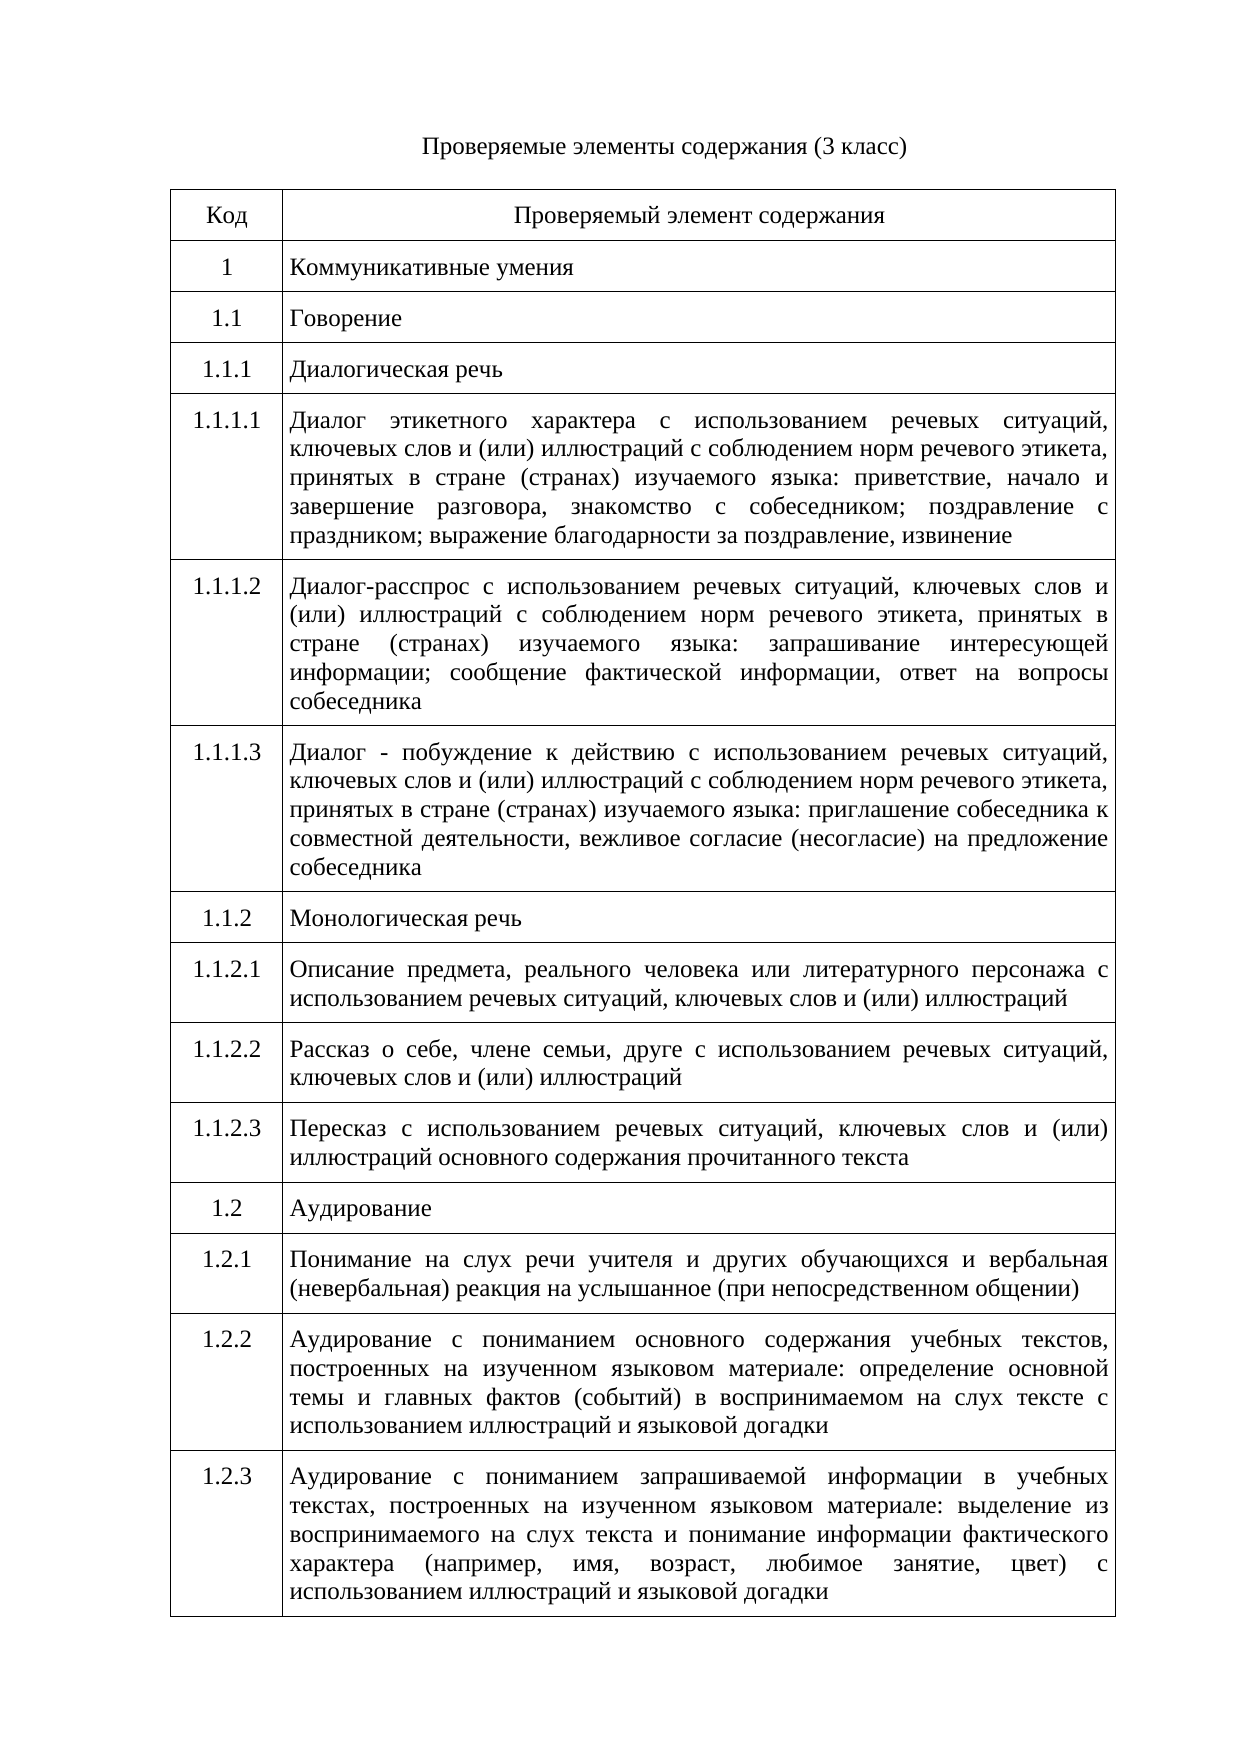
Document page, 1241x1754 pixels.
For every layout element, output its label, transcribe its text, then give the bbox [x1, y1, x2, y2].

table_cell 1.1.2.3 [171, 1103, 282, 1182]
table_cell Коммуникативные умения [283, 241, 1115, 291]
table_header Проверяемый элемент содержания [283, 190, 1115, 240]
table_cell Диалогическая речь [283, 343, 1115, 393]
table_cell 1.2.3 [171, 1451, 282, 1616]
table_cell Диалог-расспрос с использованием речевых ситуаций, ключевых слов и (или) иллюстраций с соблюдением норм речевого этикета, принятых в стране (странах) изучаемого языка: запрашивание интересующей информации; сообщение фактической информации, ответ на вопросы собеседника [283, 560, 1115, 725]
table_cell Аудирование с пониманием основного содержания учебных текстов, построенных на изученном языковом материале: определение основной темы и главных фактов (событий) в воспринимаемом на слух тексте с использованием иллюстраций и языковой догадки [283, 1314, 1115, 1450]
table_cell Диалог - побуждение к действию с использованием речевых ситуаций, ключевых слов и (или) иллюстраций с соблюдением норм речевого этикета, принятых в стране (странах) изучаемого языка: приглашение собеседника к совместной деятельности, вежливое согласие (несогласие) на предложение собеседника [283, 726, 1115, 891]
table_cell Пересказ с использованием речевых ситуаций, ключевых слов и (или) иллюстраций основного содержания прочитанного текста [283, 1103, 1115, 1182]
table_cell Диалог этикетного характера с использованием речевых ситуаций, ключевых слов и (или) иллюстраций с соблюдением норм речевого этикета, принятых в стране (странах) изучаемого языка: приветствие, начало и завершение разговора, знакомство с собеседником; поздравление с праздником; выражение благодарности за поздравление, извинение [283, 394, 1115, 559]
table_cell 1.1.1.3 [171, 726, 282, 891]
table_cell 1.1.2.1 [171, 943, 282, 1022]
table_cell 1.2 [171, 1183, 282, 1233]
table_cell 1.1.2.2 [171, 1023, 282, 1102]
table_cell Говорение [283, 292, 1115, 342]
table_cell Аудирование с пониманием запрашиваемой информации в учебных текстах, построенных на изученном языковом материале: выделение из воспринимаемого на слух текста и понимание информации фактического характера (например, имя, возраст, любимое занятие, цвет) с использованием иллюстраций и языковой догадки [283, 1451, 1115, 1616]
table_cell Описание предмета, реального человека или литературного персонажа с использованием речевых ситуаций, ключевых слов и (или) иллюстраций [283, 943, 1115, 1022]
table_cell 1.1 [171, 292, 282, 342]
table_cell 1.1.1.1 [171, 394, 282, 559]
table_cell 1.1.1.2 [171, 560, 282, 725]
table_cell 1.1.1 [171, 343, 282, 393]
table_cell 1.2.1 [171, 1234, 282, 1312]
text Проверяемые элементы содержания (3 класс) [177, 131, 1152, 160]
table_cell 1.1.2 [171, 892, 282, 942]
table_cell 1 [171, 241, 282, 291]
table_cell Аудирование [283, 1183, 1115, 1233]
table_cell 1.2.2 [171, 1314, 282, 1450]
table_header Код [171, 190, 282, 240]
table_cell Монологическая речь [283, 892, 1115, 942]
table_cell Рассказ о себе, члене семьи, друге с использованием речевых ситуаций, ключевых слов и (или) иллюстраций [283, 1023, 1115, 1102]
table_cell Понимание на слух речи учителя и других обучающихся и вербальная (невербальная) реакция на услышанное (при непосредственном общении) [283, 1234, 1115, 1312]
